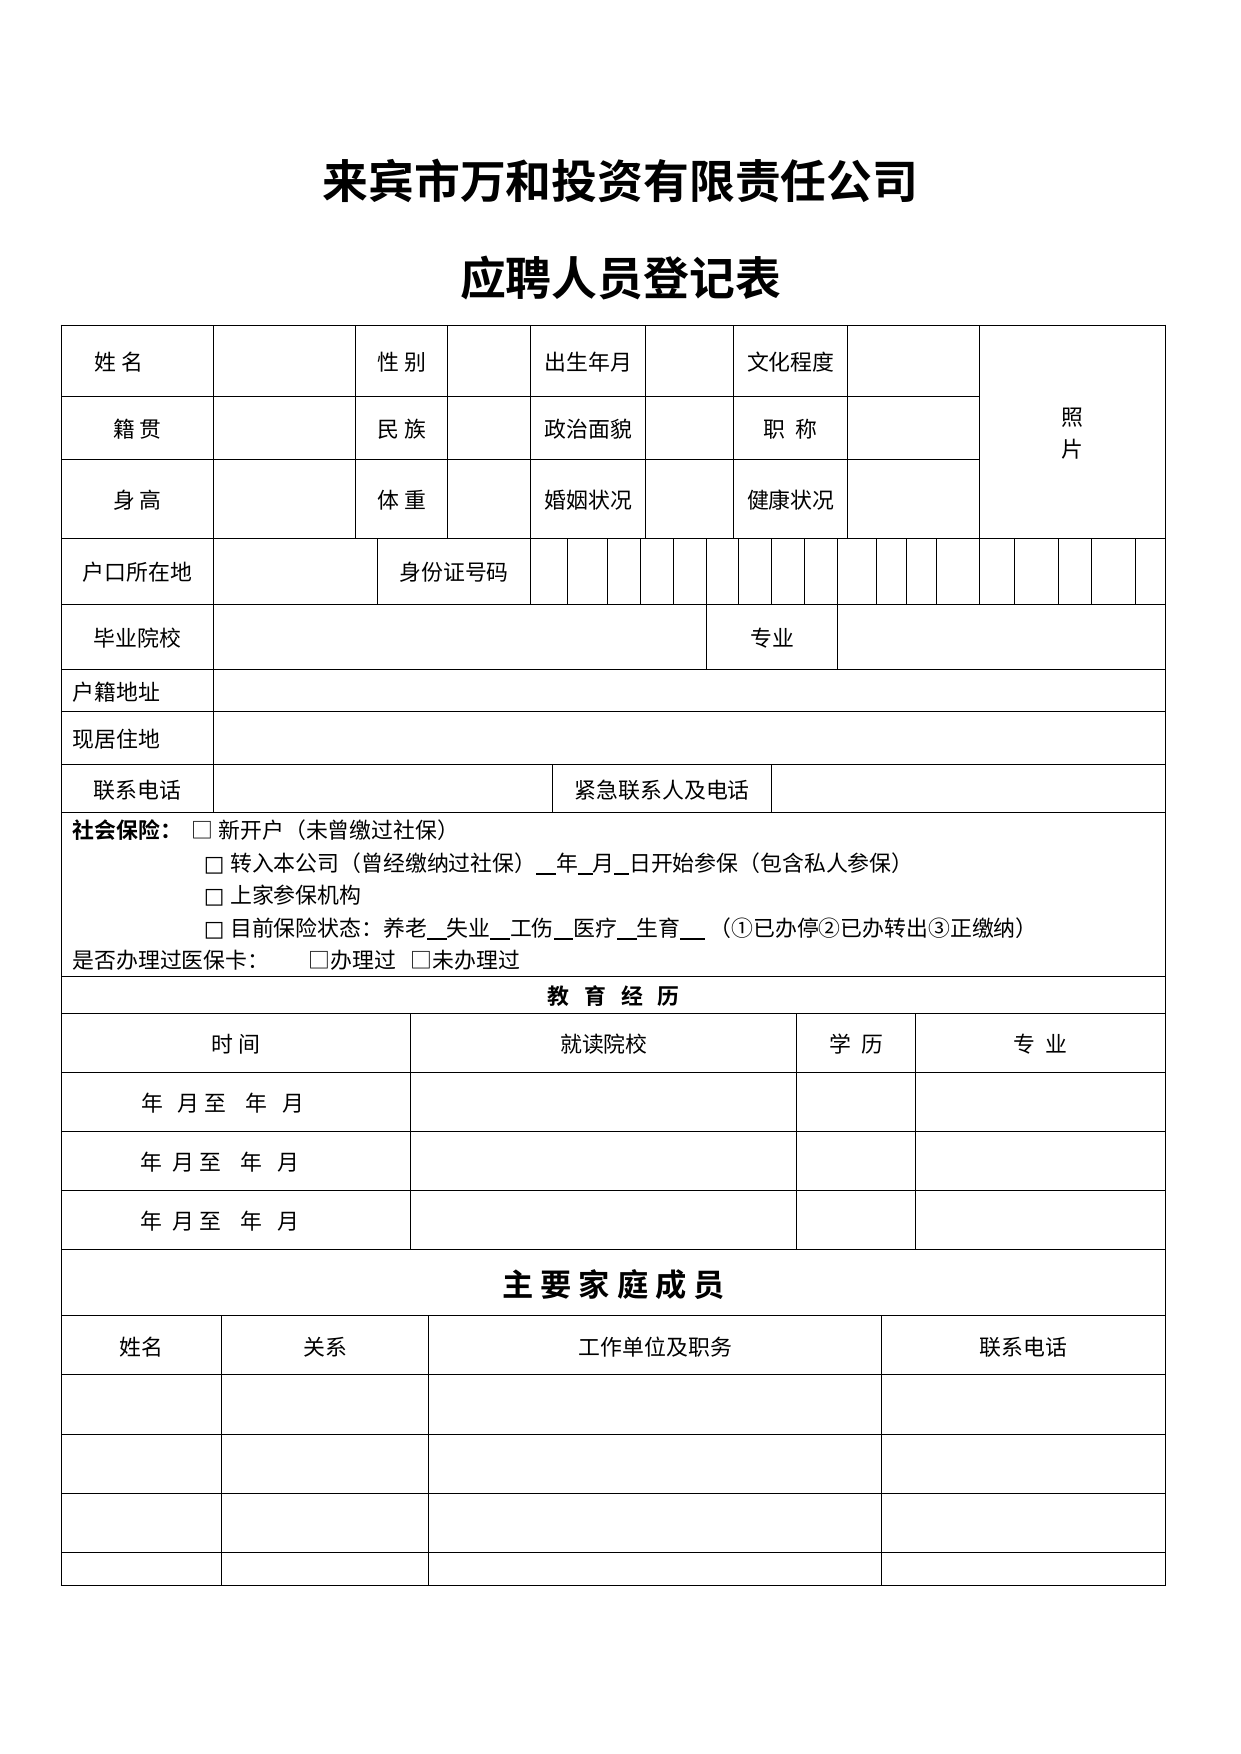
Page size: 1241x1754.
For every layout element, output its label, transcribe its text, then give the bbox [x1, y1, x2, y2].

table_cell [62, 1435, 221, 1492]
table_cell [214, 539, 377, 603]
table_cell [805, 539, 837, 603]
table_cell [448, 460, 530, 538]
table_cell [916, 1191, 1165, 1249]
table_cell 民 族 [356, 397, 447, 459]
table_cell 关系 [222, 1316, 428, 1374]
table_cell [937, 539, 979, 603]
table_cell [739, 539, 771, 603]
text 来宾市万和投资有限责任公司 [159, 129, 1081, 227]
table_cell 年 月 至 年 月 [62, 1191, 410, 1249]
table_cell 现居住地 [62, 712, 213, 764]
table_cell [907, 539, 936, 603]
table_cell [772, 765, 1165, 812]
table_cell 联系电话 [62, 765, 213, 812]
table_header [646, 326, 733, 396]
table_cell [411, 1191, 796, 1249]
table_header [214, 326, 355, 396]
table_cell 户口所在地 [62, 539, 213, 603]
table_header 照 片 [980, 326, 1165, 538]
table_cell [568, 539, 607, 603]
table_cell 紧急联系人及电话 [553, 765, 771, 812]
table_cell 政治面貌 [531, 397, 645, 459]
table_cell [882, 1435, 1165, 1492]
table_cell [222, 1435, 428, 1492]
table_cell [531, 539, 567, 603]
table_cell [646, 460, 733, 538]
table_cell [882, 1553, 1165, 1585]
table_cell [1059, 539, 1091, 603]
table_cell [62, 1494, 221, 1552]
table_header 姓 名 [62, 326, 213, 396]
table_cell 时 间 [62, 1014, 410, 1072]
table_cell [222, 1375, 428, 1433]
table_cell 教 育 经 历 [62, 977, 1165, 1013]
table_cell [916, 1132, 1165, 1190]
table_cell [214, 397, 355, 459]
table_cell [411, 1132, 796, 1190]
table_cell [429, 1553, 881, 1585]
table_header [448, 326, 530, 396]
table_cell 健康状况 [734, 460, 847, 538]
table_cell [214, 670, 1165, 711]
table_cell [214, 765, 552, 812]
table_cell 职 称 [734, 397, 847, 459]
table_cell [848, 460, 979, 538]
table_cell [62, 1553, 221, 1585]
table_cell [882, 1494, 1165, 1552]
table_cell 籍 贯 [62, 397, 213, 459]
table_cell 联系电话 [882, 1316, 1165, 1374]
table_cell [772, 539, 804, 603]
table_cell [1092, 539, 1135, 603]
table_cell [838, 605, 1165, 669]
table_header 文化程度 [734, 326, 847, 396]
table_cell 社会保险： □ 新开户（未曾缴过社保） □ 转入本公司（曾经缴纳过社保） 年 月 日开始参保（包含私人参保） □ 上家参保机构 □ 目前保险状态：养老 失业 工伤 医疗 生育 （①已办停②已办转出③正缴纳） 是否办理过医保卡： □办理过 □未办理过 [62, 813, 1165, 976]
table_cell [214, 605, 706, 669]
table_cell 学 历 [797, 1014, 915, 1072]
table_cell 就读院校 [411, 1014, 796, 1072]
table_cell [448, 397, 530, 459]
table_cell [797, 1132, 915, 1190]
table_cell [1136, 539, 1165, 603]
table_cell 体 重 [356, 460, 447, 538]
table_cell 婚姻状况 [531, 460, 645, 538]
table_cell 户籍地址 [62, 670, 213, 711]
text 应聘人员登记表 [159, 227, 1081, 324]
table_cell [429, 1375, 881, 1433]
table_cell [429, 1494, 881, 1552]
table_cell 工作单位及职务 [429, 1316, 881, 1374]
table_cell [980, 539, 1014, 603]
table_cell 年 月 至 年 月 [62, 1132, 410, 1190]
table_cell [646, 397, 733, 459]
table_cell [214, 460, 355, 538]
table_header 性 别 [356, 326, 447, 396]
table_cell [848, 397, 979, 459]
table_header 出生年月 [531, 326, 645, 396]
table_cell [214, 712, 1165, 764]
table_cell 姓名 [62, 1316, 221, 1374]
table_cell [882, 1375, 1165, 1433]
table_cell [608, 539, 640, 603]
table_cell 专 业 [916, 1014, 1165, 1072]
table_cell [674, 539, 706, 603]
table_cell [222, 1494, 428, 1552]
table_cell 身 高 [62, 460, 213, 538]
table_cell 身份证号码 [378, 539, 530, 603]
table_cell [797, 1073, 915, 1131]
table_cell [797, 1191, 915, 1249]
table_cell [222, 1553, 428, 1585]
table_cell [1015, 539, 1058, 603]
table_cell [429, 1435, 881, 1492]
table_cell [916, 1073, 1165, 1131]
table_cell 专业 [707, 605, 837, 669]
table_cell [838, 539, 876, 603]
table_cell [62, 1375, 221, 1433]
table_header [848, 326, 979, 396]
table_cell [707, 539, 738, 603]
table_cell 年 月 至 年 月 [62, 1073, 410, 1131]
table_cell [411, 1073, 796, 1131]
table_cell 主 要 家 庭 成 员 [62, 1250, 1165, 1315]
table_cell 毕业院校 [62, 605, 213, 669]
table_cell [641, 539, 673, 603]
table_cell [877, 539, 906, 603]
